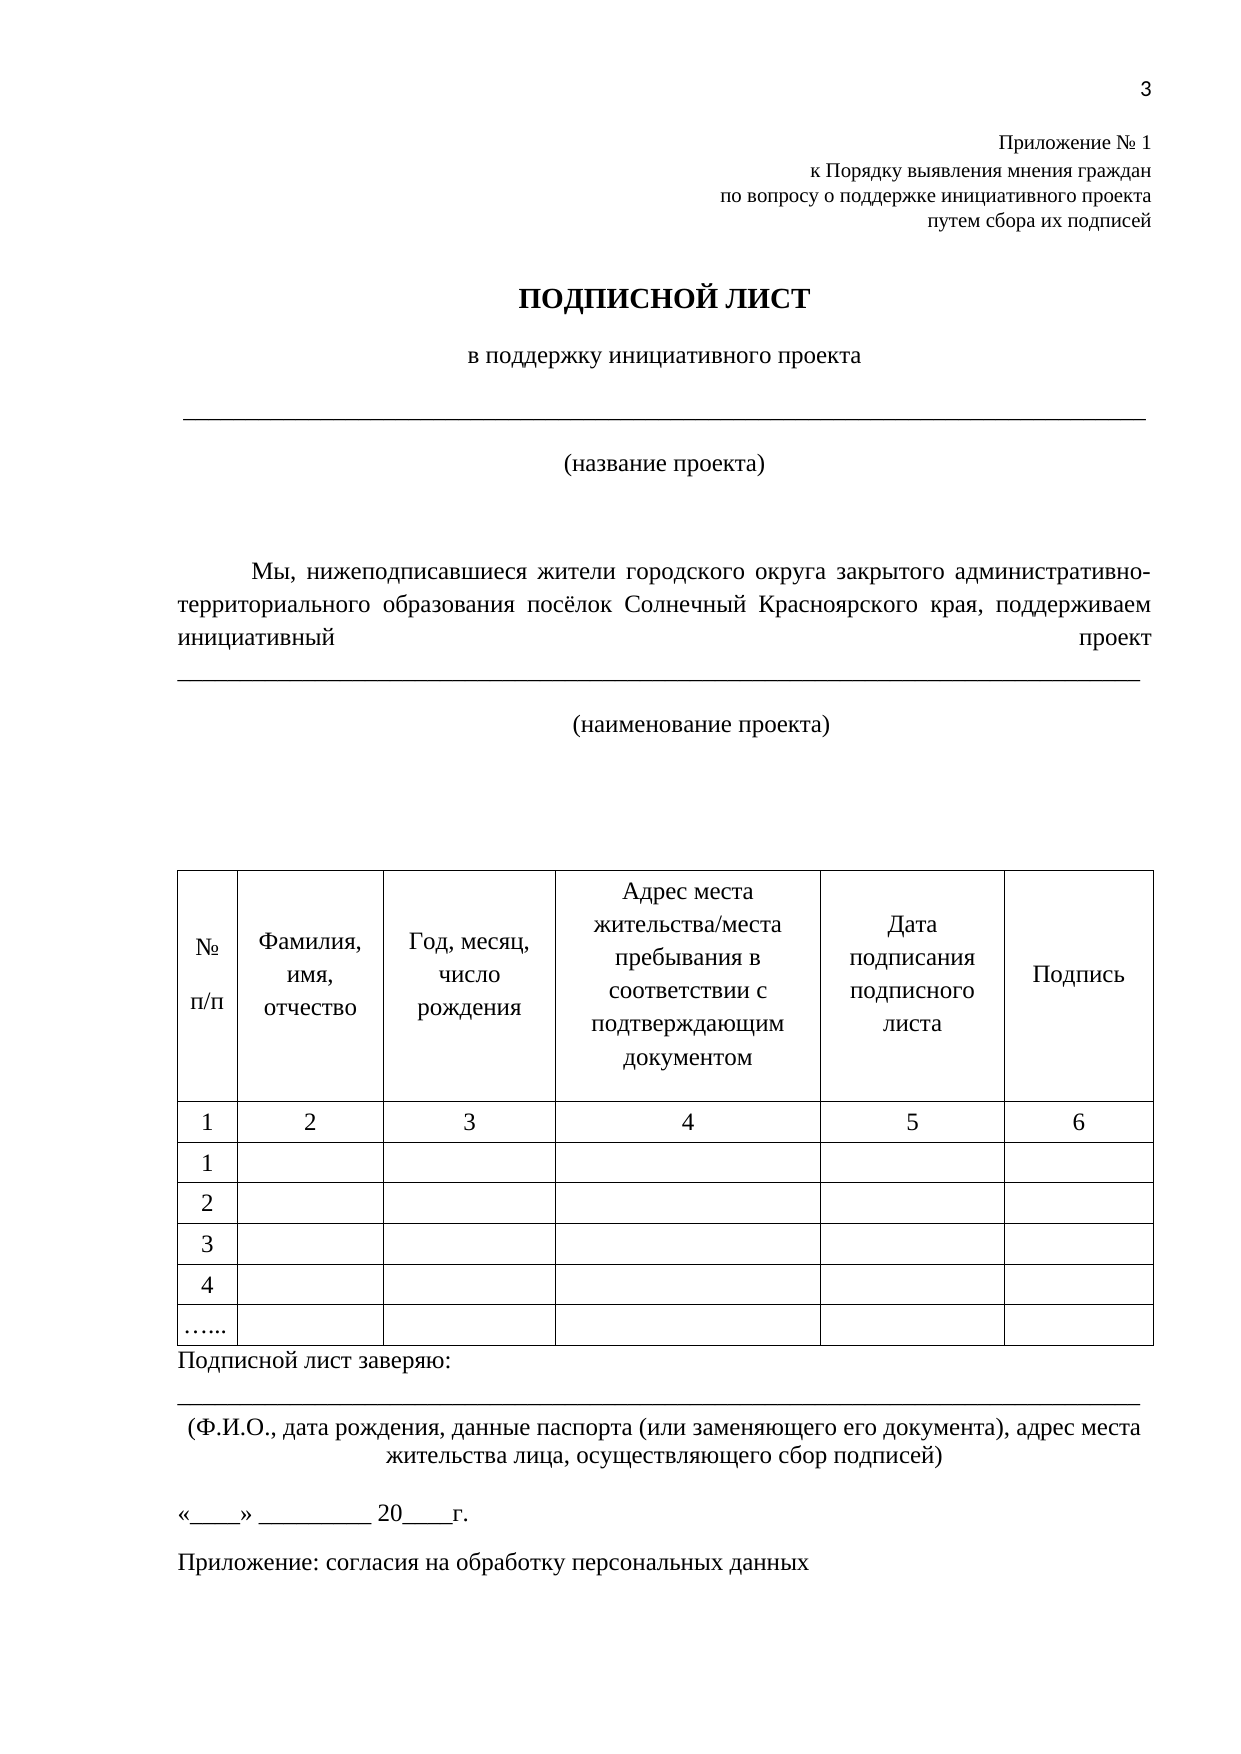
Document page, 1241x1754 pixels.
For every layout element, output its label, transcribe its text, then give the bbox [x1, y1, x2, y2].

text по вопросу о поддержке инициативного проекта [177, 182, 1152, 207]
table_header Дата подписания подписного листа [821, 871, 1004, 1101]
table_cell [384, 1305, 555, 1345]
table_cell [384, 1183, 555, 1223]
text путем сбора их подписей [177, 207, 1152, 232]
text Подписной лист заверяю: _____________________________________________________________________________ [177, 1346, 1152, 1407]
table_header Фамилия, имя, отчество [238, 871, 383, 1101]
table_cell [556, 1183, 820, 1223]
table_cell [821, 1183, 1004, 1223]
text Приложение: согласия на обработку персональных данных [177, 1547, 1152, 1576]
text (наименование проекта) [177, 709, 1152, 737]
text ПОДПИСНОЙ ЛИСТ [177, 281, 1152, 314]
text «____» _________ 20____г. [177, 1498, 1152, 1527]
text Приложение № 1 [177, 130, 1152, 154]
table_cell …... [178, 1305, 237, 1345]
table_cell [238, 1224, 383, 1264]
table_cell [821, 1224, 1004, 1264]
table_header Год, месяц, число рождения [384, 871, 555, 1101]
table_cell [556, 1143, 820, 1182]
table_cell 1 [178, 1143, 237, 1182]
text _____________________________________________________________________________ [177, 394, 1152, 423]
table_cell [821, 1265, 1004, 1304]
table_cell 4 [556, 1102, 820, 1141]
table_cell [384, 1224, 555, 1264]
table_cell [238, 1143, 383, 1182]
table_cell 2 [178, 1183, 237, 1223]
table_cell 4 [178, 1265, 237, 1304]
table_cell 6 [1005, 1102, 1153, 1141]
table_cell 3 [384, 1102, 555, 1141]
table_cell [1005, 1183, 1153, 1223]
table_cell [238, 1305, 383, 1345]
table_header Адрес места жительства/места пребывания в соответствии с подтверждающим документом [556, 871, 820, 1101]
table_header № п/п [178, 871, 237, 1101]
table_cell [556, 1305, 820, 1345]
table_cell [1005, 1143, 1153, 1182]
table_cell [821, 1305, 1004, 1345]
table_cell 5 [821, 1102, 1004, 1141]
table_header Подпись [1005, 871, 1153, 1101]
table_cell [238, 1183, 383, 1223]
table_cell 1 [178, 1102, 237, 1141]
text в поддержку инициативного проекта [177, 340, 1152, 369]
table_cell [556, 1265, 820, 1304]
table_cell [238, 1265, 383, 1304]
table_cell [821, 1143, 1004, 1182]
table_cell 2 [238, 1102, 383, 1141]
text (Ф.И.О., дата рождения, данные паспорта (или заменяющего его документа), адрес места жительства лица, осуществляющего сбор подписей) [177, 1412, 1152, 1469]
table_cell [1005, 1305, 1153, 1345]
text к Порядку выявления мнения граждан [177, 157, 1152, 182]
text Мы, нижеподписавшиеся жители городского округа закрытого административно-территориального образования посёлок Солнечный Красноярского края, поддерживаем инициативный проект _____________________________________________________________________________ [177, 556, 1152, 683]
table_cell [556, 1224, 820, 1264]
table_cell [1005, 1265, 1153, 1304]
table_cell [384, 1265, 555, 1304]
table_cell 3 [178, 1224, 237, 1264]
text (название проекта) [177, 448, 1152, 477]
table_cell [1005, 1224, 1153, 1264]
table_cell [384, 1143, 555, 1182]
